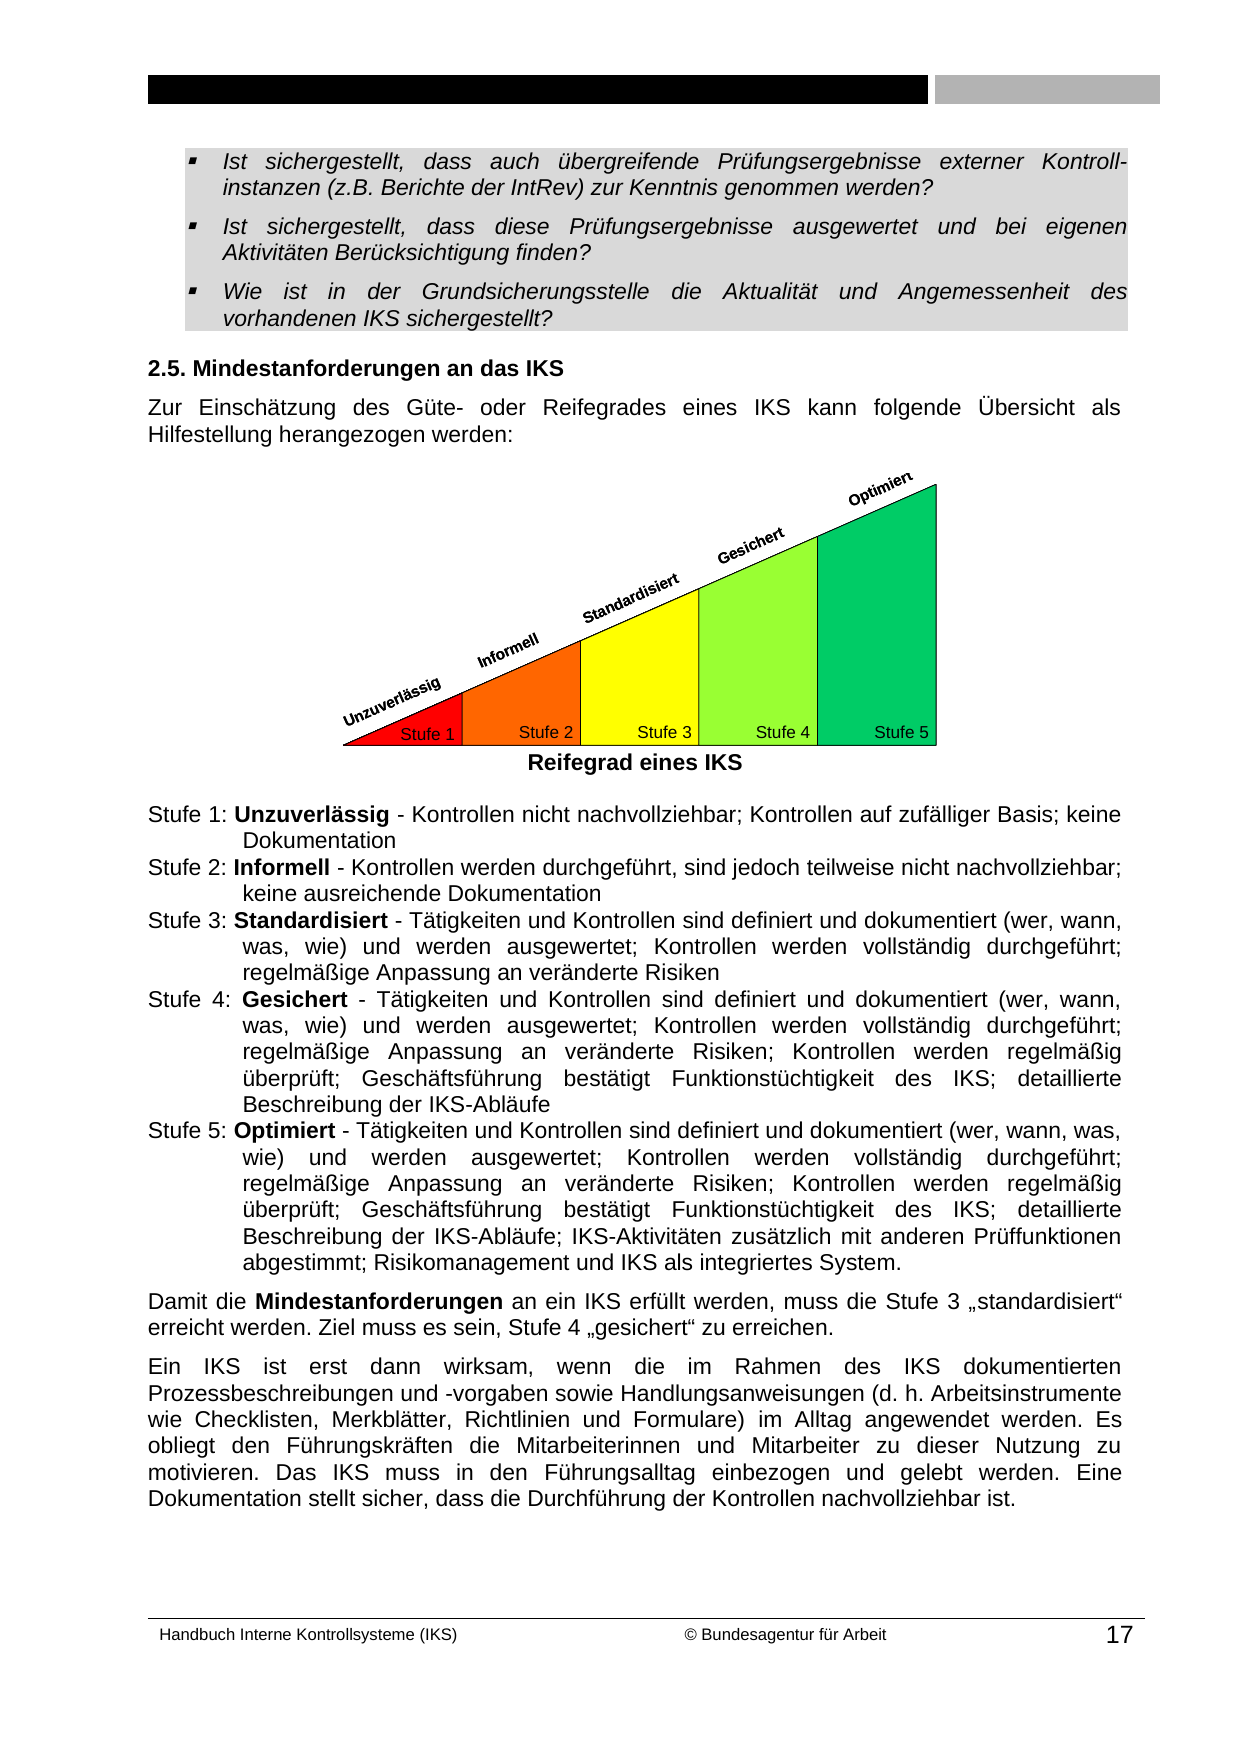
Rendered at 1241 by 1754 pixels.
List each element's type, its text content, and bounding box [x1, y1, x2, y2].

text Ein IKS ist erst dann wirksam, wenn die im Rahmen des IKS dokumentierten Prozessbeschreibungen und -vorgaben sowie Handlungsanweisungen (d. h. Arbeitsinstrumente wie Checklisten, Merkblätter, Richtlinien und Formulare) im Alltag angewendet werden. Es obliegt den Führungskräften die Mitarbeiterinnen und Mitarbeiter zu dieser Nutzung zu motivieren. Das IKS muss in den Führungsalltag einbezogen und gelebt werden. Eine Dokumentation stellt sicher, dass die Durchführung der Kontrollen nachvollziehbar ist. [148, 1353, 1122, 1511]
list Mindestanforderungen an das IKS [148, 356, 1122, 382]
list Ist sichergestellt, dass auch übergreifende Prüfungsergebnisse externer Kontroll-instanzen (z.B. Berichte der IntRev) zur Kenntnis genommen werden? [185, 148, 1128, 200]
text Stufe 2: Informell - Kontrollen werden durchgeführt, sind jedoch teilweise nicht nachvollziehbar; keine ausreichende Dokumentation [148, 854, 1122, 907]
text Zur Einschätzung des Güte- oder Reifegrades eines IKS kann folgende Übersicht als Hilfestellung herangezogen werden: [148, 394, 1122, 447]
text Damit die Mindestanforderungen an ein IKS erfüllt werden, muss die Stufe 3 „standardisiert“ erreicht werden. Ziel muss es sein, Stufe 4 „gesichert“ zu erreichen. [148, 1288, 1122, 1341]
text Stufe 3: Standardisiert - Tätigkeiten und Kontrollen sind definiert und dokumentiert (wer, wann, was, wie) und werden ausgewertet; Kontrollen werden vollständig durchgeführt; regelmäßige Anpassung an veränderte Risiken [148, 907, 1122, 986]
text Reifegrad eines IKS [148, 748, 1122, 775]
list Ist sichergestellt, dass diese Prüfungsergebnisse ausgewertet und bei eigenen Aktivitäten Berücksichtigung finden? [185, 213, 1128, 266]
text Stufe 1: Unzuverlässig - Kontrollen nicht nachvollziehbar; Kontrollen auf zufälliger Basis; keine Dokumentation [148, 801, 1122, 854]
text Stufe 5: Optimiert - Tätigkeiten und Kontrollen sind definiert und dokumentiert (wer, wann, was, wie) und werden ausgewertet; Kontrollen werden vollständig durchgeführt; regelmäßige Anpassung an veränderte Risiken; Kontrollen werden regelmäßig überprüft; Geschäftsführung bestätigt Funktionstüchtigkeit des IKS; detaillierte Beschreibung der IKS-Abläufe; IKS-Aktivitäten zusätzlich mit anderen Prüffunktionen abgestimmt; Risikomanagement und IKS als integriertes System. [148, 1117, 1122, 1276]
list Wie ist in der Grundsicherungsstelle die Aktualität und Angemessenheit des vorhandenen IKS sichergestellt? [185, 278, 1128, 331]
text Stufe 4: Gesichert - Tätigkeiten und Kontrollen sind definiert und dokumentiert (wer, wann, was, wie) und werden ausgewertet; Kontrollen werden vollständig durchgeführt; regelmäßige Anpassung an veränderte Risiken; Kontrollen werden regelmäßig überprüft; Geschäftsführung bestätigt Funktionstüchtigkeit des IKS; detaillierte Beschreibung der IKS-Abläufe [148, 986, 1122, 1117]
